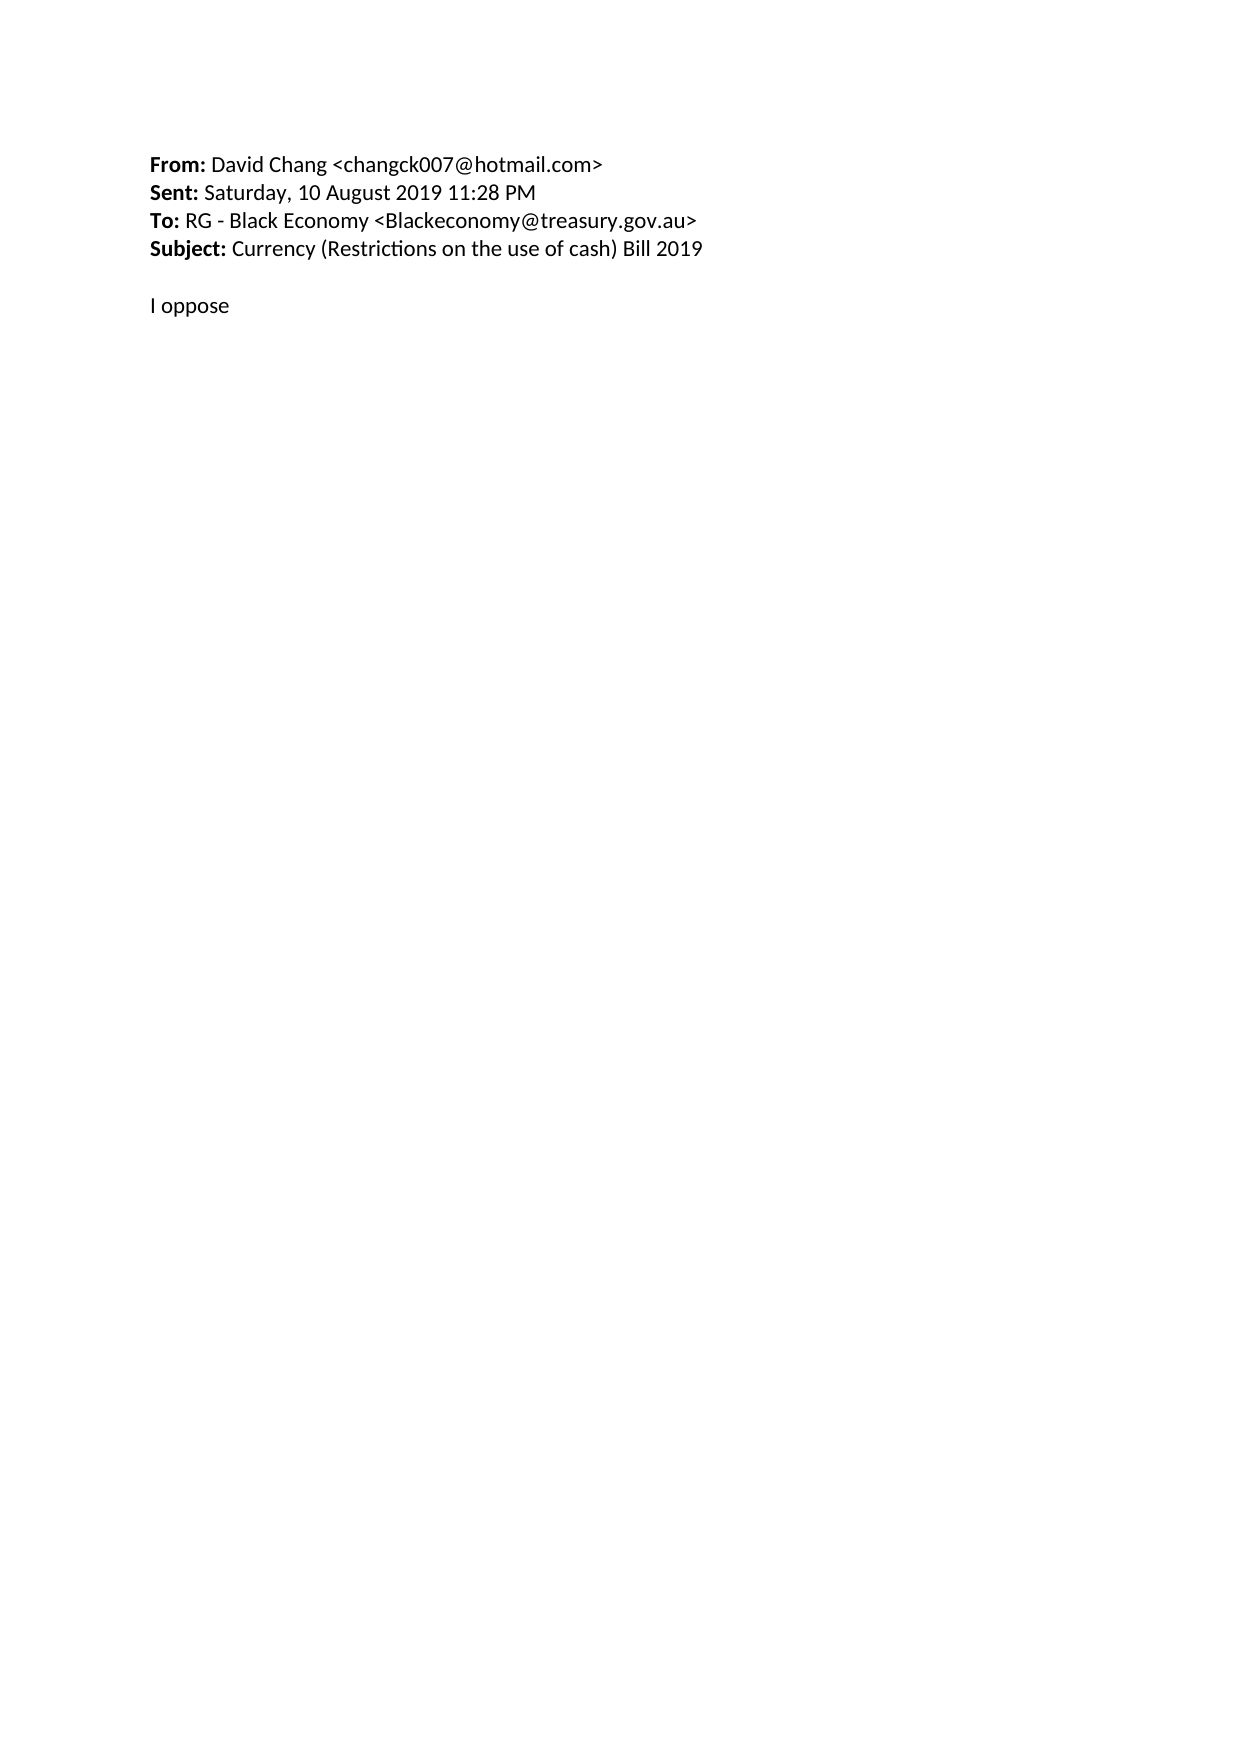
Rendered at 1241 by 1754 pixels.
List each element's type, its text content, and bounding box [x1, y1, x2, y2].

text From: David Chang <changck007@hotmail.com> Sent: Saturday, 10 August 2019 11:28 PM To: RG - Black Economy <Blackeconomy@treasury.gov.au> Subject: Currency (Restrictions on the use of cash) Bill 2019 [150, 150, 1090, 262]
text I oppose [150, 291, 1090, 319]
